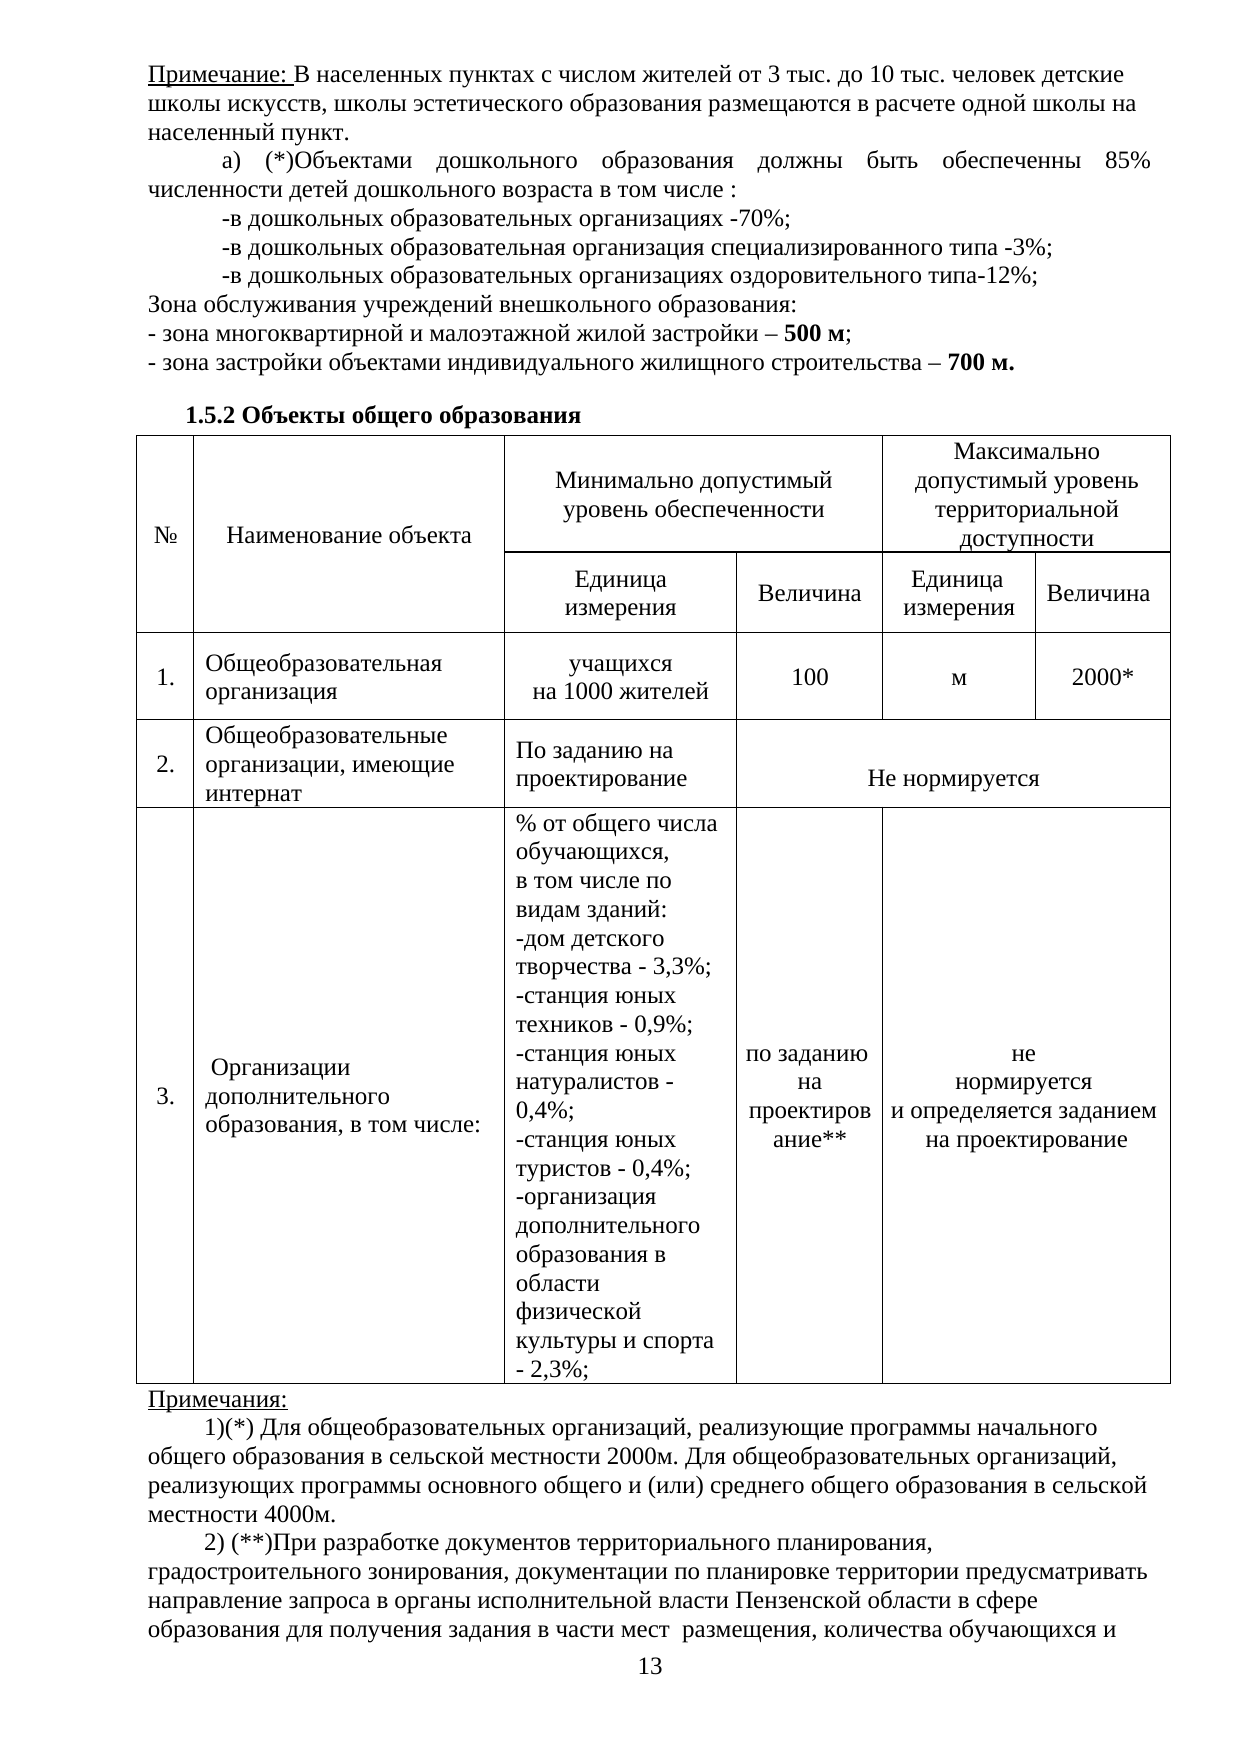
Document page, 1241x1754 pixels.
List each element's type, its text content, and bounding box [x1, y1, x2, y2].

text -в дошкольных образовательных организациях оздоровительного типа-12%; [148, 260, 1152, 289]
text Примечание: В населенных пунктах с числом жителей от 3 тыс. до 10 тыс. человек детские школы искусств, школы эстетического образования размещаются в расчете одной школы на населенный пункт. [148, 59, 1152, 145]
subtitle 1.5.2 Объекты общего образования [148, 400, 1152, 429]
table_cell 100 [737, 633, 882, 719]
table_cell не нормируется и определяется заданием на проектирование [883, 808, 1170, 1383]
text - зона застройки объектами индивидуального жилищного строительства – 700 м. [148, 347, 1152, 375]
table_header № [137, 436, 193, 632]
text 1)(*) Для общеобразовательных организаций, реализующие программы начального общего образования в сельской местности 2000м. Для общеобразовательных организаций, реализующих программы основного общего и (или) среднего общего образования в сельской местности 4000м. [148, 1412, 1152, 1527]
table_cell м [883, 633, 1035, 719]
table_cell 2. [137, 720, 193, 807]
text -в дошкольных образовательная организация специализированного типа -3%; [148, 232, 1152, 260]
table_cell Общеобразовательная организация [194, 633, 504, 719]
table_header Минимально допустимый уровень обеспеченности [505, 436, 882, 551]
table_cell 3. [137, 808, 193, 1383]
text - зона многоквартирной и малоэтажной жилой застройки – 500 м; [148, 318, 1152, 347]
table_cell % от общего числа обучающихся, в том числе по видам зданий: -дом детского творчества - 3,3%; -станция юных техников - 0,9%; -станция юных натуралистов - 0,4%; -станция юных туристов - 0,4%; -организация дополнительного образования в области физической культуры и спорта - 2,3%; [505, 808, 736, 1383]
table_cell Единица измерения [505, 553, 736, 632]
text -в дошкольных образовательных организациях -70%; [148, 203, 1152, 232]
text Примечания: [148, 1384, 1152, 1412]
table_cell по заданию на проектирование** [737, 808, 882, 1383]
table_cell Величина [1036, 553, 1170, 632]
table_cell 2000* [1036, 633, 1170, 719]
table_cell По заданию на проектирование [505, 720, 736, 807]
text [148, 1527, 1152, 1642]
table_cell Общеобразовательные организации, имеющие интернат [194, 720, 504, 807]
table_header Максимально допустимый уровень территориальной доступности [883, 436, 1170, 551]
text а) (*)Объектами дошкольного образования должны быть обеспеченны 85% численности детей дошкольного возраста в том числе : [148, 145, 1152, 203]
table_cell Единица измерения [883, 553, 1035, 632]
table_cell 1. [137, 633, 193, 719]
text Зона обслуживания учреждений внешкольного образования: [148, 289, 1152, 318]
table_cell Организации дополнительного образования, в том числе: [194, 808, 504, 1383]
table_cell учащихся на 1000 жителей [505, 633, 736, 719]
table_header Наименование объекта [194, 436, 504, 632]
table_cell Не нормируется [737, 720, 1170, 807]
table_cell Величина [737, 553, 882, 632]
